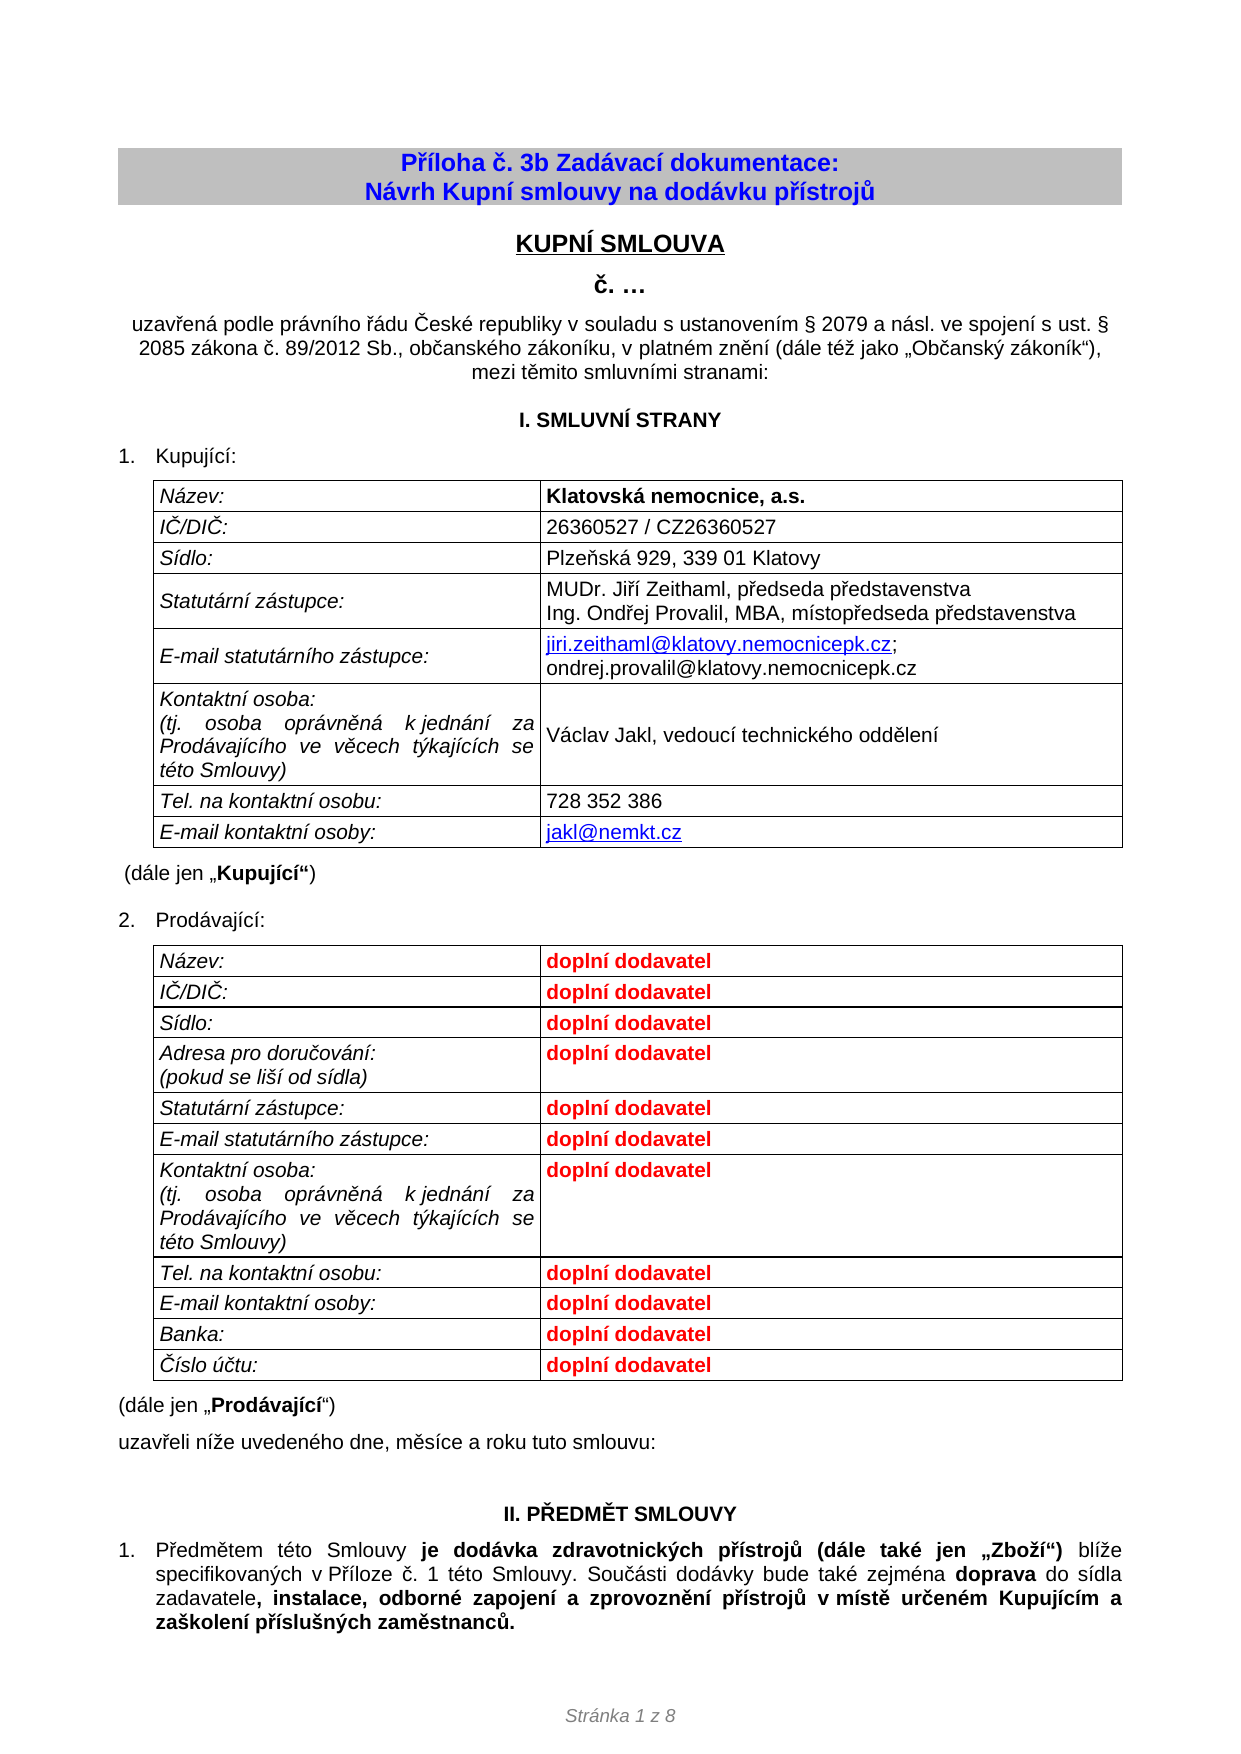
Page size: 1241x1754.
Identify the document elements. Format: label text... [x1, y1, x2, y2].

text č. … [118, 270, 1122, 299]
table_cell doplní dodavatel [541, 1319, 1122, 1349]
table_cell IČ/DIČ: [154, 512, 540, 542]
table_cell jiri.zeithaml@klatovy.nemocnicepk.cz; ondrej.provalil@klatovy.nemocnicepk.cz [541, 629, 1122, 682]
table_cell Číslo účtu: [154, 1350, 540, 1380]
table_cell doplní dodavatel [541, 1124, 1122, 1154]
text KUPNÍ SMLOUVA [118, 229, 1122, 258]
table_cell doplní dodavatel [541, 1350, 1122, 1380]
table_header Klatovská nemocnice, a.s. [541, 481, 1122, 511]
text uzavřeli níže uvedeného dne, měsíce a roku tuto smlouvu: [118, 1430, 1122, 1454]
list Předmětem této Smlouvy je dodávka zdravotnických přístrojů (dále také jen „Zboží“) blíže specifikovaných v Příloze č. 1 této Smlouvy. Součásti dodávky bude také zejména doprava do sídla zadavatele, instalace, odborné zapojení a zprovoznění přístrojů v místě určeném Kupujícím a zaškolení příslušných zaměstnanců. [118, 1538, 1122, 1634]
table_cell doplní dodavatel [541, 1008, 1122, 1037]
table_cell Václav Jakl, vedoucí technického oddělení [541, 684, 1122, 785]
table_cell doplní dodavatel [541, 1155, 1122, 1256]
text I. SMLUVNÍ STRANY [118, 407, 1122, 431]
table_cell Tel. na kontaktní osobu: [154, 1258, 540, 1287]
list Příloha č. 3b Zadávací dokumentace: [118, 148, 1122, 176]
list Návrh Kupní smlouvy na dodávku přístrojů [118, 176, 1122, 205]
table_cell Plzeňská 929, 339 01 Klatovy [541, 543, 1122, 573]
table_cell Adresa pro doručování: (pokud se liší od sídla) [154, 1038, 540, 1092]
text (dále jen „Prodávající“) [118, 1393, 1122, 1417]
table_cell IČ/DIČ: [154, 977, 540, 1006]
table_header Název: [154, 481, 540, 511]
table_cell doplní dodavatel [541, 1288, 1122, 1318]
table_cell Tel. na kontaktní osobu: [154, 786, 540, 816]
table_cell doplní dodavatel [541, 1258, 1122, 1287]
table_cell Statutární zástupce: [154, 574, 540, 628]
table_cell doplní dodavatel [541, 977, 1122, 1006]
table_cell doplní dodavatel [541, 1038, 1122, 1092]
text uzavřená podle právního řádu České republiky v souladu s ustanovením § 2079 a násl. ve spojení s ust. § 2085 zákona č. 89/2012 Sb., občanského zákoníku, v platném znění (dále též jako „Občanský zákoník“), mezi těmito smluvními stranami: [118, 312, 1122, 383]
table_cell E-mail kontaktní osoby: [154, 1288, 540, 1318]
text II. PŘEDMĚT SMLOUVY [118, 1502, 1122, 1526]
table_cell E-mail statutárního zástupce: [154, 629, 540, 682]
list Kupující: [118, 444, 1122, 468]
table_cell doplní dodavatel [541, 1093, 1122, 1123]
table_cell Sídlo: [154, 1008, 540, 1037]
table_cell jakl@nemkt.cz [541, 817, 1122, 847]
table_cell 728 352 386 [541, 786, 1122, 816]
table_cell Sídlo: [154, 543, 540, 573]
table_cell Kontaktní osoba: (tj. osoba oprávněná k jednání za Prodávajícího ve věcech týkajících se této Smlouvy) [154, 1155, 540, 1256]
table_cell MUDr. Jiří Zeithaml, předseda představenstva Ing. Ondřej Provalil, MBA, místopředseda představenstva [541, 574, 1122, 628]
table_cell 26360527 / CZ26360527 [541, 512, 1122, 542]
text (dále jen „Kupující“) [118, 860, 1122, 884]
table_cell E-mail statutárního zástupce: [154, 1124, 540, 1154]
table_header Název: [154, 946, 540, 976]
table_header doplní dodavatel [541, 946, 1122, 976]
table_cell E-mail kontaktní osoby: [154, 817, 540, 847]
table_cell Statutární zástupce: [154, 1093, 540, 1123]
table_cell Banka: [154, 1319, 540, 1349]
table_cell Kontaktní osoba: (tj. osoba oprávněná k jednání za Prodávajícího ve věcech týkajících se této Smlouvy) [154, 684, 540, 785]
list Prodávající: [118, 908, 1122, 932]
